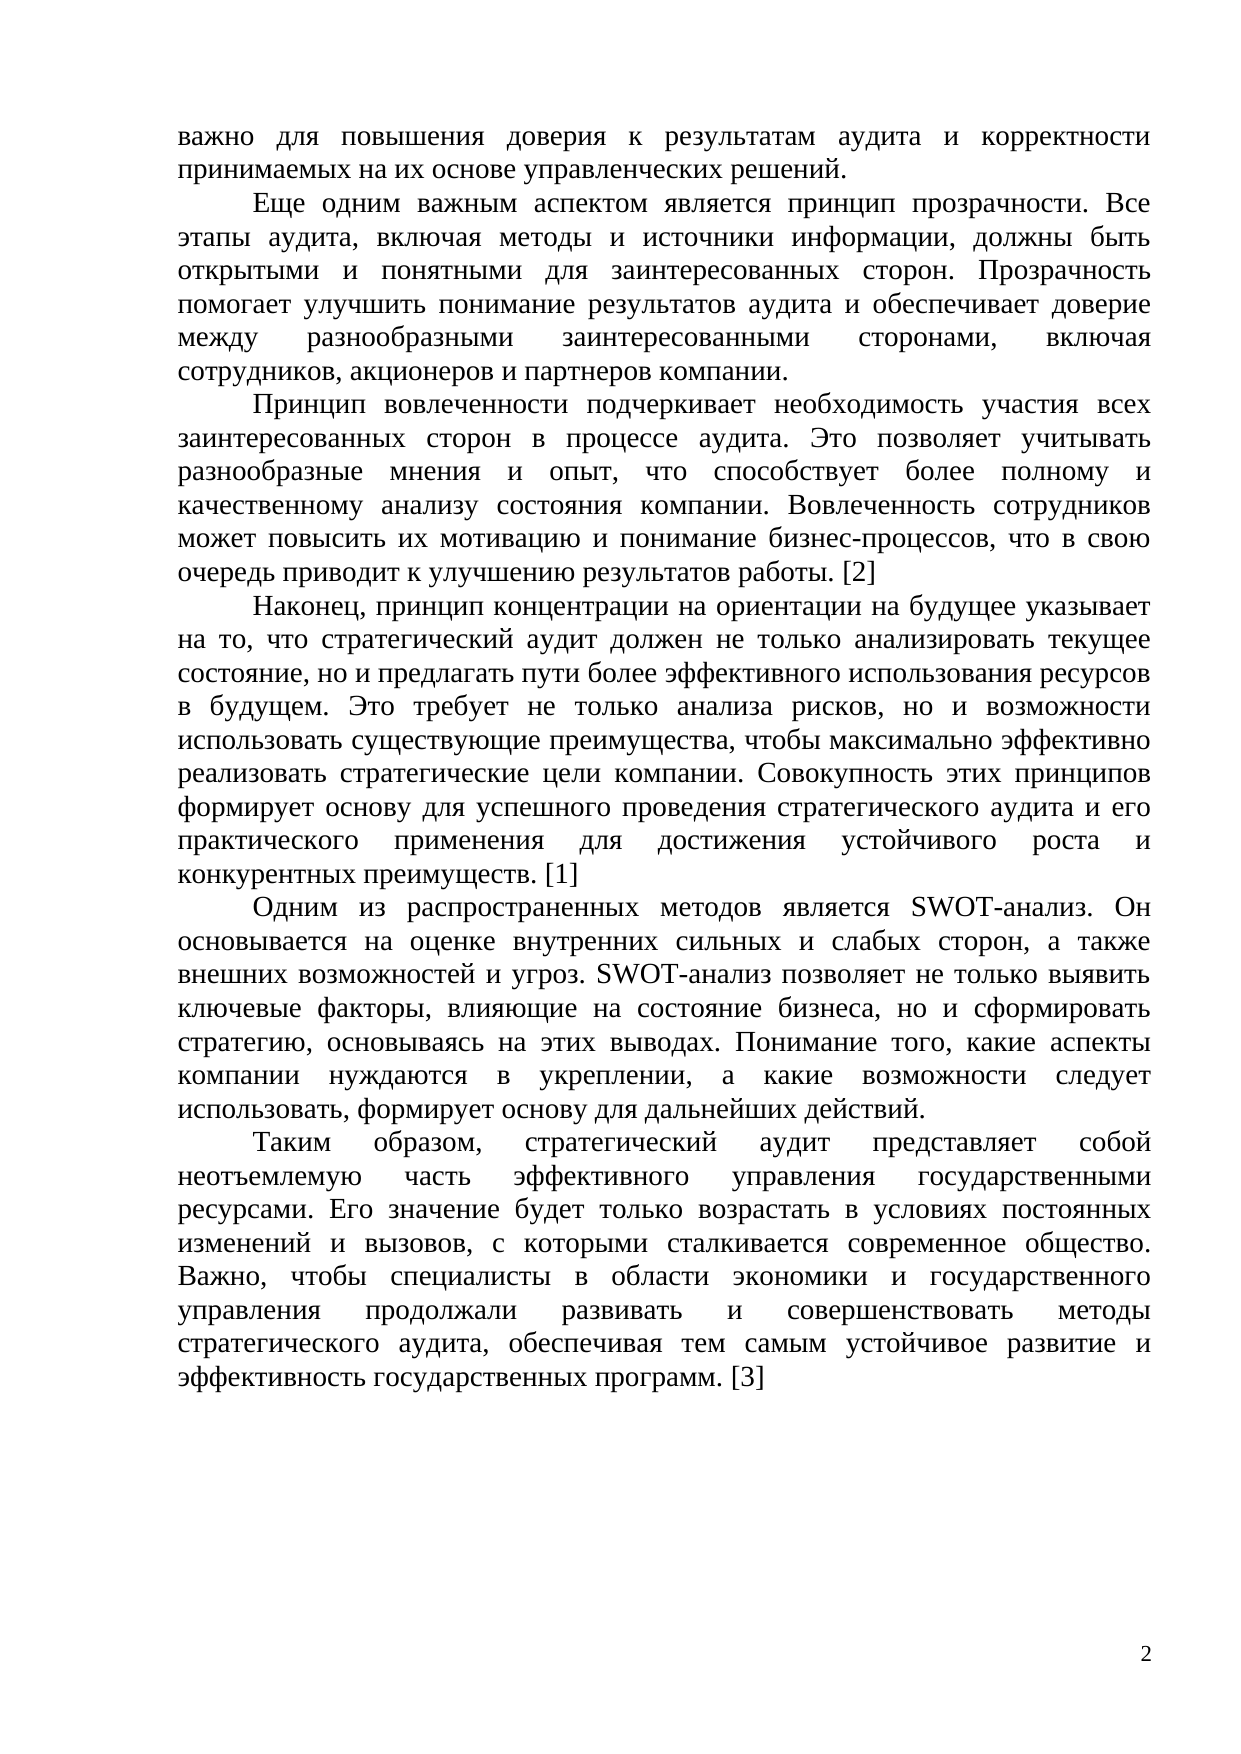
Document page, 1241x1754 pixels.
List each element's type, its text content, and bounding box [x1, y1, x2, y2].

text Еще одним важным аспектом является принцип прозрачности. Все этапы аудита, включая методы и источники информации, должны быть открытыми и понятными для заинтересованных сторон. Прозрачность помогает улучшить понимание результатов аудита и обеспечивает доверие между разнообразными заинтересованными сторонами, включая сотрудников, акционеров и партнеров компании. [177, 185, 1152, 386]
text Таким образом, стратегический аудит представляет собой неотъемлемую часть эффективного управления государственными ресурсами. Его значение будет только возрастать в условиях постоянных изменений и вызовов, с которыми сталкивается современное общество. Важно, чтобы специалисты в области экономики и государственного управления продолжали развивать и совершенствовать методы стратегического аудита, обеспечивая тем самым устойчивое развитие и эффективность государственных программ. [3] [177, 1124, 1152, 1393]
text Одним из распространенных методов является SWOT-анализ. Он основывается на оценке внутренних сильных и слабых сторон, а также внешних возможностей и угроз. SWOT-анализ позволяет не только выявить ключевые факторы, влияющие на состояние бизнеса, но и сформировать стратегию, основываясь на этих выводах. Понимание того, какие аспекты компании нуждаются в укреплении, а какие возможности следует использовать, формирует основу для дальнейших действий. [177, 889, 1152, 1124]
text Наконец, принцип концентрации на ориентации на будущее указывает на то, что стратегический аудит должен не только анализировать текущее состояние, но и предлагать пути более эффективного использования ресурсов в будущем. Это требует не только анализа рисков, но и возможности использовать существующие преимущества, чтобы максимально эффективно реализовать стратегические цели компании. Совокупность этих принципов формирует основу для успешного проведения стратегического аудита и его практического применения для достижения устойчивого роста и конкурентных преимуществ. [1] [177, 588, 1152, 889]
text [177, 118, 1152, 185]
text Принцип вовлеченности подчеркивает необходимость участия всех заинтересованных сторон в процессе аудита. Это позволяет учитывать разнообразные мнения и опыт, что способствует более полному и качественному анализу состояния компании. Вовлеченность сотрудников может повысить их мотивацию и понимание бизнес-процессов, что в свою очередь приводит к улучшению результатов работы. [2] [177, 386, 1152, 588]
